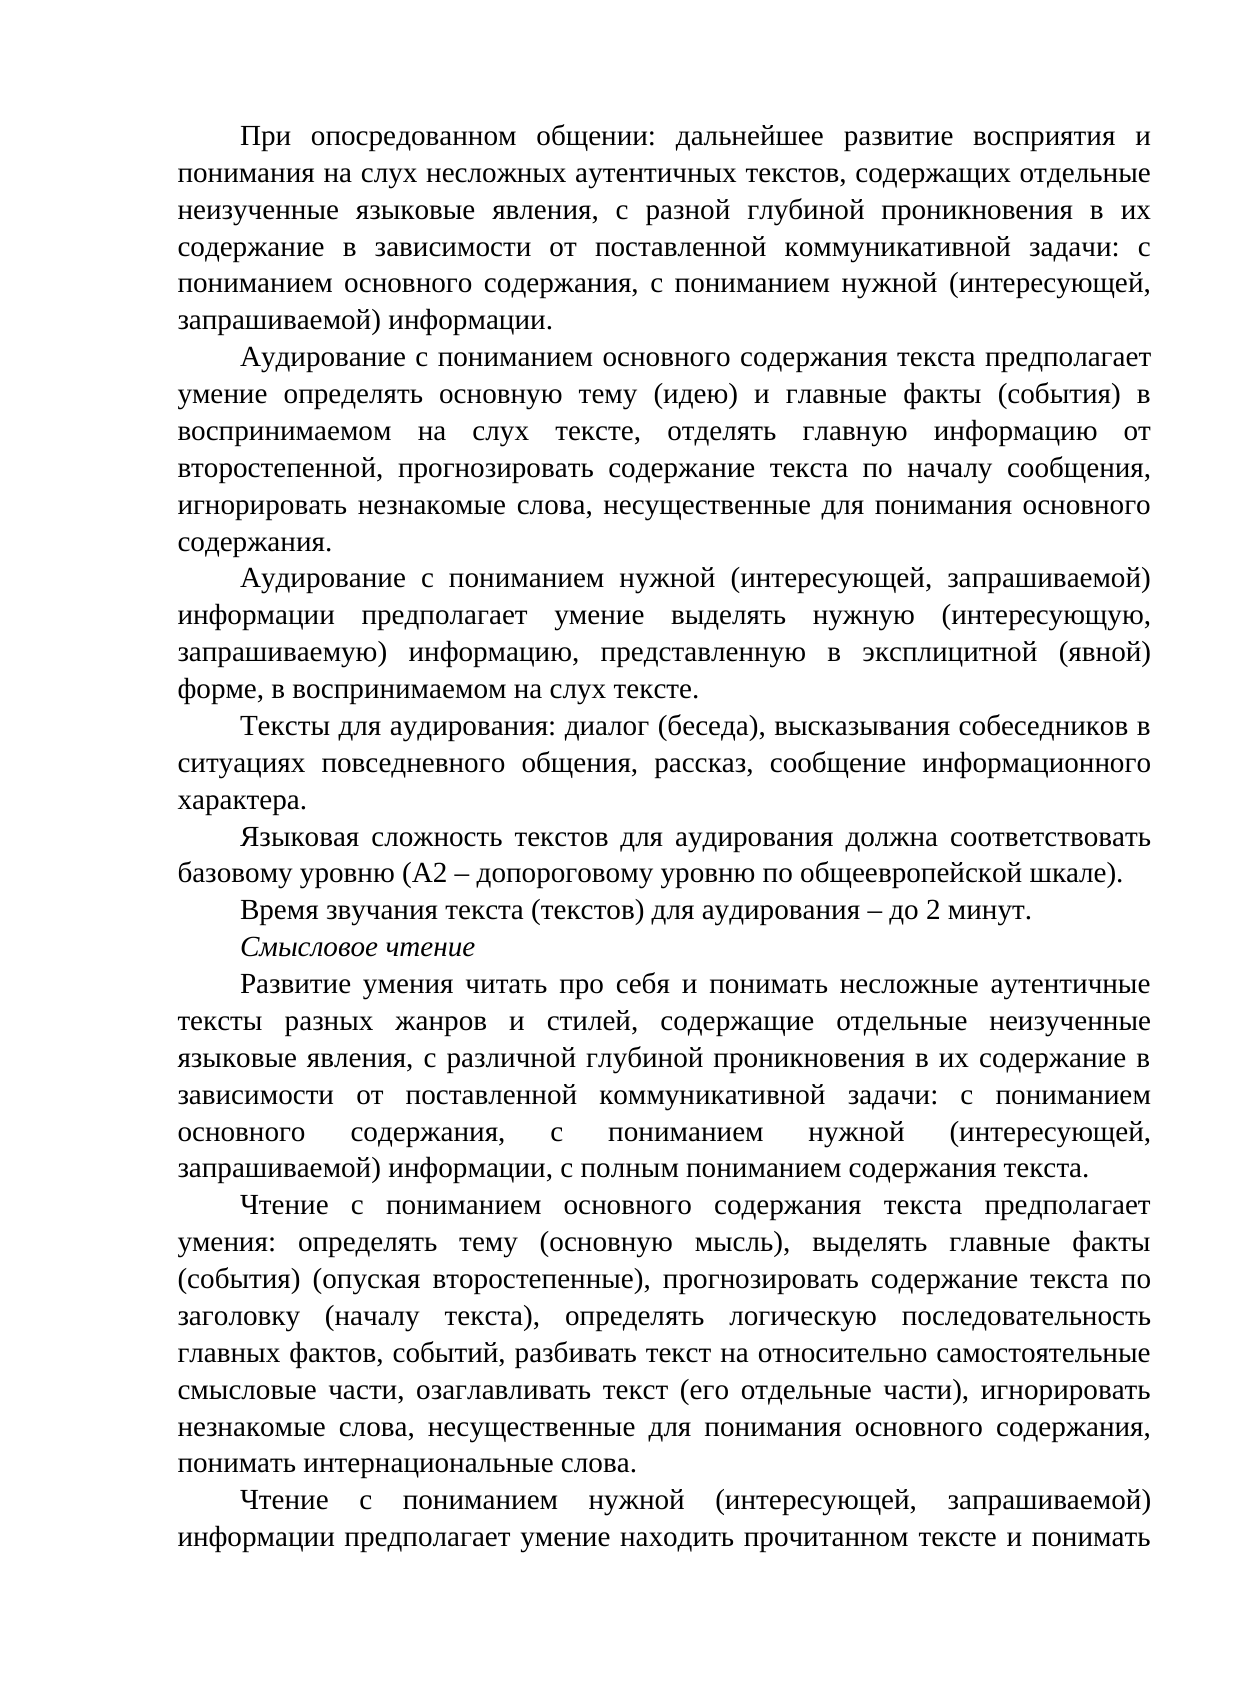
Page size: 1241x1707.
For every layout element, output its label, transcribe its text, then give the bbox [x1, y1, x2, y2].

text Чтение с пониманием основного содержания текста предполагает умения: определять тему (основную мысль), выделять главные факты (события) (опуская второстепенные), прогнозировать содержание текста по заголовку (началу текста), определять логическую последовательность главных фактов, событий, разбивать текст на относительно самостоятельные смысловые части, озаглавливать текст (его отдельные части), игнорировать незнакомые слова, несущественные для понимания основного содержания, понимать интернациональные слова. [177, 1187, 1152, 1479]
text Время звучания текста (текстов) для аудирования – до 2 минут. [177, 892, 1152, 926]
text Развитие умения читать про себя и понимать несложные аутентичные тексты разных жанров и стилей, содержащие отдельные неизученные языковые явления, с различной глубиной проникновения в их содержание в зависимости от поставленной коммуникативной задачи: с пониманием основного содержания, с пониманием нужной (интересующей, запрашиваемой) информации, с полным пониманием содержания текста. [177, 966, 1152, 1184]
text Аудирование с пониманием нужной (интересующей, запрашиваемой) информации предполагает умение выделять нужную (интересующую, запрашиваемую) информацию, представленную в эксплицитной (явной) форме, в воспринимаемом на слух тексте. [177, 561, 1152, 705]
text Языковая сложность текстов для аудирования должна соответствовать базовому уровню (А2 – допороговому уровню по общеевропейской шкале). [177, 819, 1152, 889]
text Смысловое чтение [177, 929, 1152, 963]
text Тексты для аудирования: диалог (беседа), высказывания собеседников в ситуациях повседневного общения, рассказ, сообщение информационного характера. [177, 708, 1152, 815]
text Аудирование с пониманием основного содержания текста предполагает умение определять основную тему (идею) и главные факты (события) в воспринимаемом на слух тексте, отделять главную информацию от второстепенной, прогнозировать содержание текста по началу сообщения, игнорировать незнакомые слова, несущественные для понимания основного содержания. [177, 339, 1152, 557]
text При опосредованном общении: дальнейшее развитие восприятия и понимания на слух несложных аутентичных текстов, содержащих отдельные неизученные языковые явления, с разной глубиной проникновения в их содержание в зависимости от поставленной коммуникативной задачи: с пониманием основного содержания, с пониманием нужной (интересующей, запрашиваемой) информации. [177, 118, 1152, 336]
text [177, 1482, 1152, 1553]
